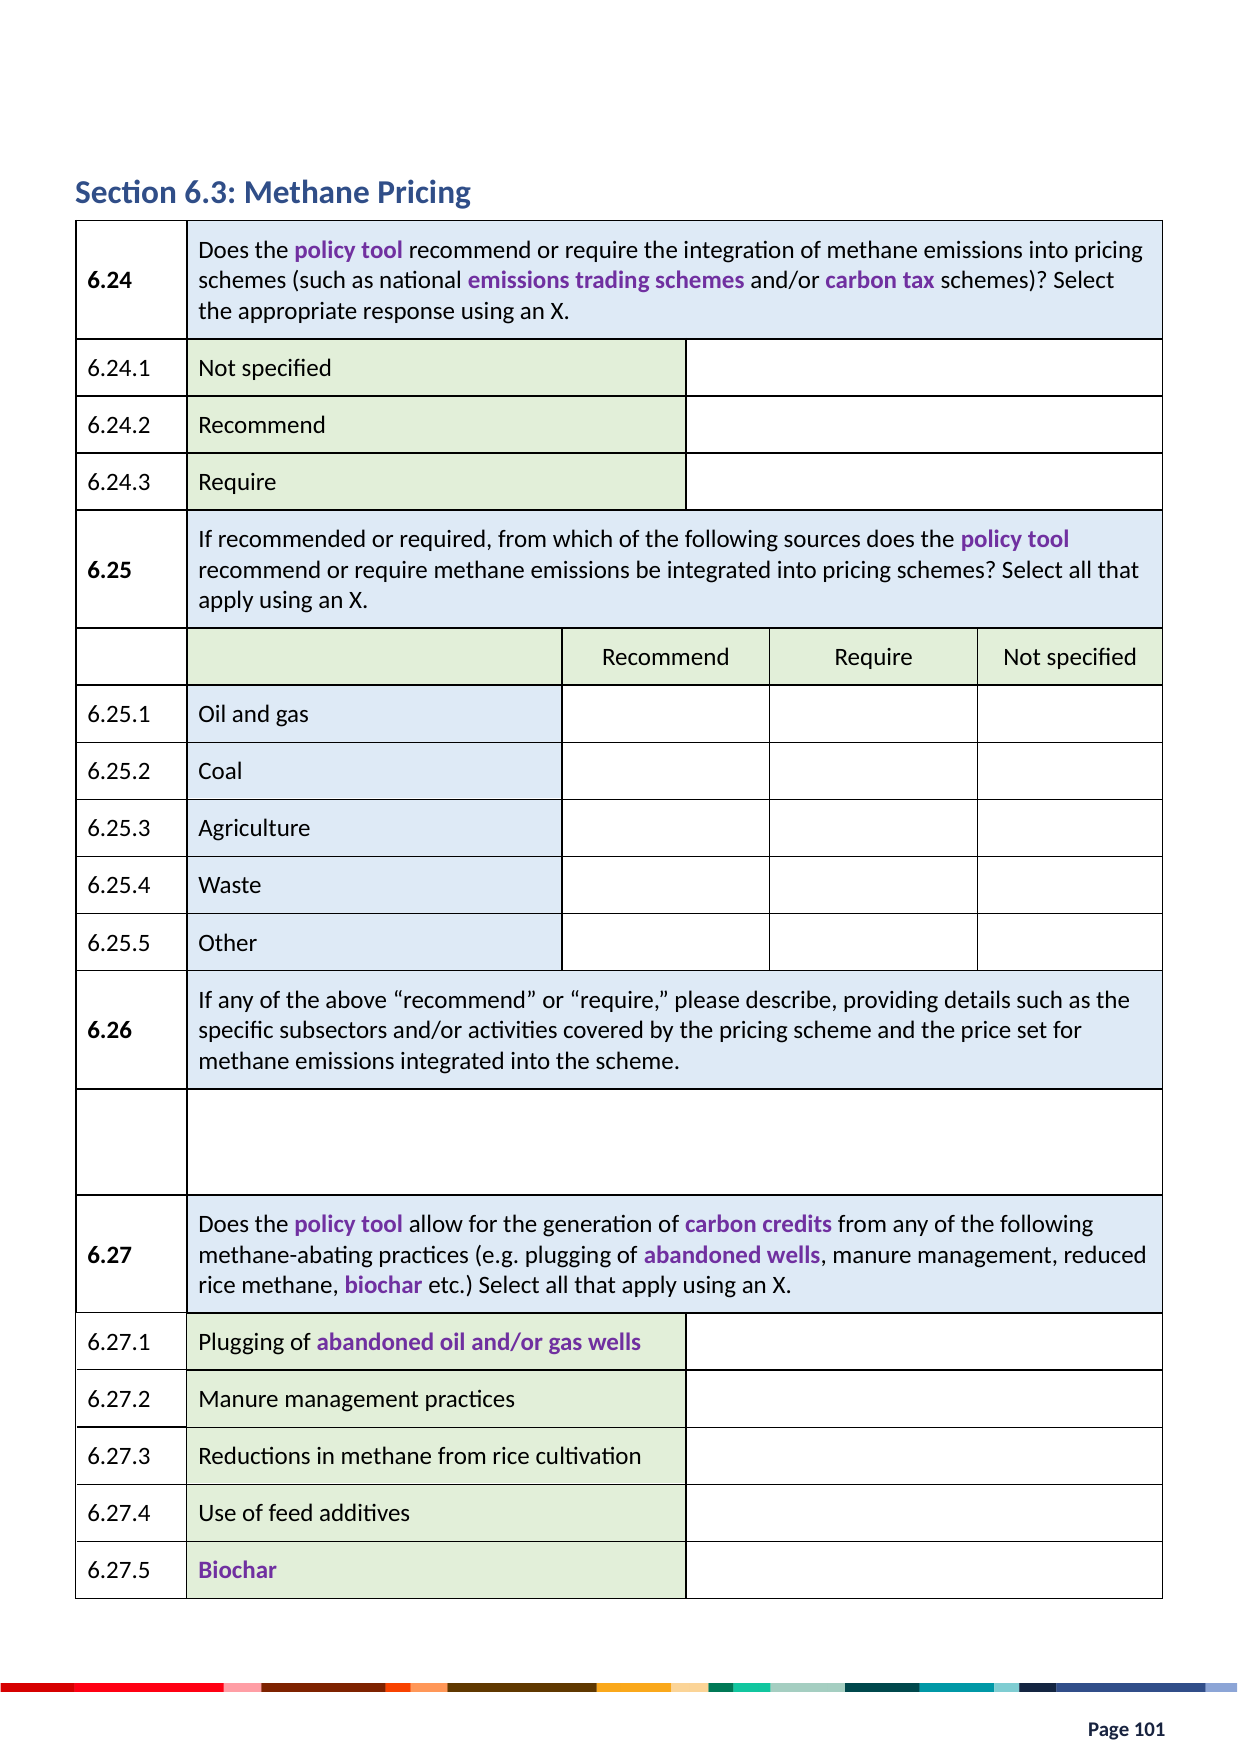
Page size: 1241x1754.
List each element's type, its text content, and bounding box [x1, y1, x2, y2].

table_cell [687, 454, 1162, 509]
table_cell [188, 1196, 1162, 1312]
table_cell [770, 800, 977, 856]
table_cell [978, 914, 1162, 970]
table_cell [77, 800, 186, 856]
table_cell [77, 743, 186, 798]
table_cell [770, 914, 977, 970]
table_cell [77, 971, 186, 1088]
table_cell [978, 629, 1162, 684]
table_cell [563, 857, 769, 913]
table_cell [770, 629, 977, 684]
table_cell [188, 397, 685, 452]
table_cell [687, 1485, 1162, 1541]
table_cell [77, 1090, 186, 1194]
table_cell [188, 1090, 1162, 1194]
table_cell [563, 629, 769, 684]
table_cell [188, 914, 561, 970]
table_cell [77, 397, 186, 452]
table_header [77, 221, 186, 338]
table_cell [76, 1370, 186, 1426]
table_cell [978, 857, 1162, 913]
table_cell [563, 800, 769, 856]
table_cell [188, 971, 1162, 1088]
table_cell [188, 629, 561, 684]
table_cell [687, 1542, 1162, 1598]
subtitle Section 6.3: Methane Pricing [75, 171, 1165, 211]
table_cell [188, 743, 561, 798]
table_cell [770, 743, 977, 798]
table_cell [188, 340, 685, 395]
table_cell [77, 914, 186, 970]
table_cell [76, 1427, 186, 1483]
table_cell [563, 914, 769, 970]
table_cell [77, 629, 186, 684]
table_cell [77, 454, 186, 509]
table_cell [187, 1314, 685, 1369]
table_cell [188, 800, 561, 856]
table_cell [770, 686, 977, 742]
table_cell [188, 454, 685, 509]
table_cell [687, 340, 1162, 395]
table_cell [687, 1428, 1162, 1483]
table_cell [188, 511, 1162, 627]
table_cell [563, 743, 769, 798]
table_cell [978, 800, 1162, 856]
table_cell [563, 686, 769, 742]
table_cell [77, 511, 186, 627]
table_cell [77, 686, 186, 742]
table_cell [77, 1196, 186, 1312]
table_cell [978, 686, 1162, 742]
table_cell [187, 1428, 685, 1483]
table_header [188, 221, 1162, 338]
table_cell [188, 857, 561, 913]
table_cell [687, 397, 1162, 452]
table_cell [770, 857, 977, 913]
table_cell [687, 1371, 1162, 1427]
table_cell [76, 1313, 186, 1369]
picture [0, 1683, 1236, 1692]
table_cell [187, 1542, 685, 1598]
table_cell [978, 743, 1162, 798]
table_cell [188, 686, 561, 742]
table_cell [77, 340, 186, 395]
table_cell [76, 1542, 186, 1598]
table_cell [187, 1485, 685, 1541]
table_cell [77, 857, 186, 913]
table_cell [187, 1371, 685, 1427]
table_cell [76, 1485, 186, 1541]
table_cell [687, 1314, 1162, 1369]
